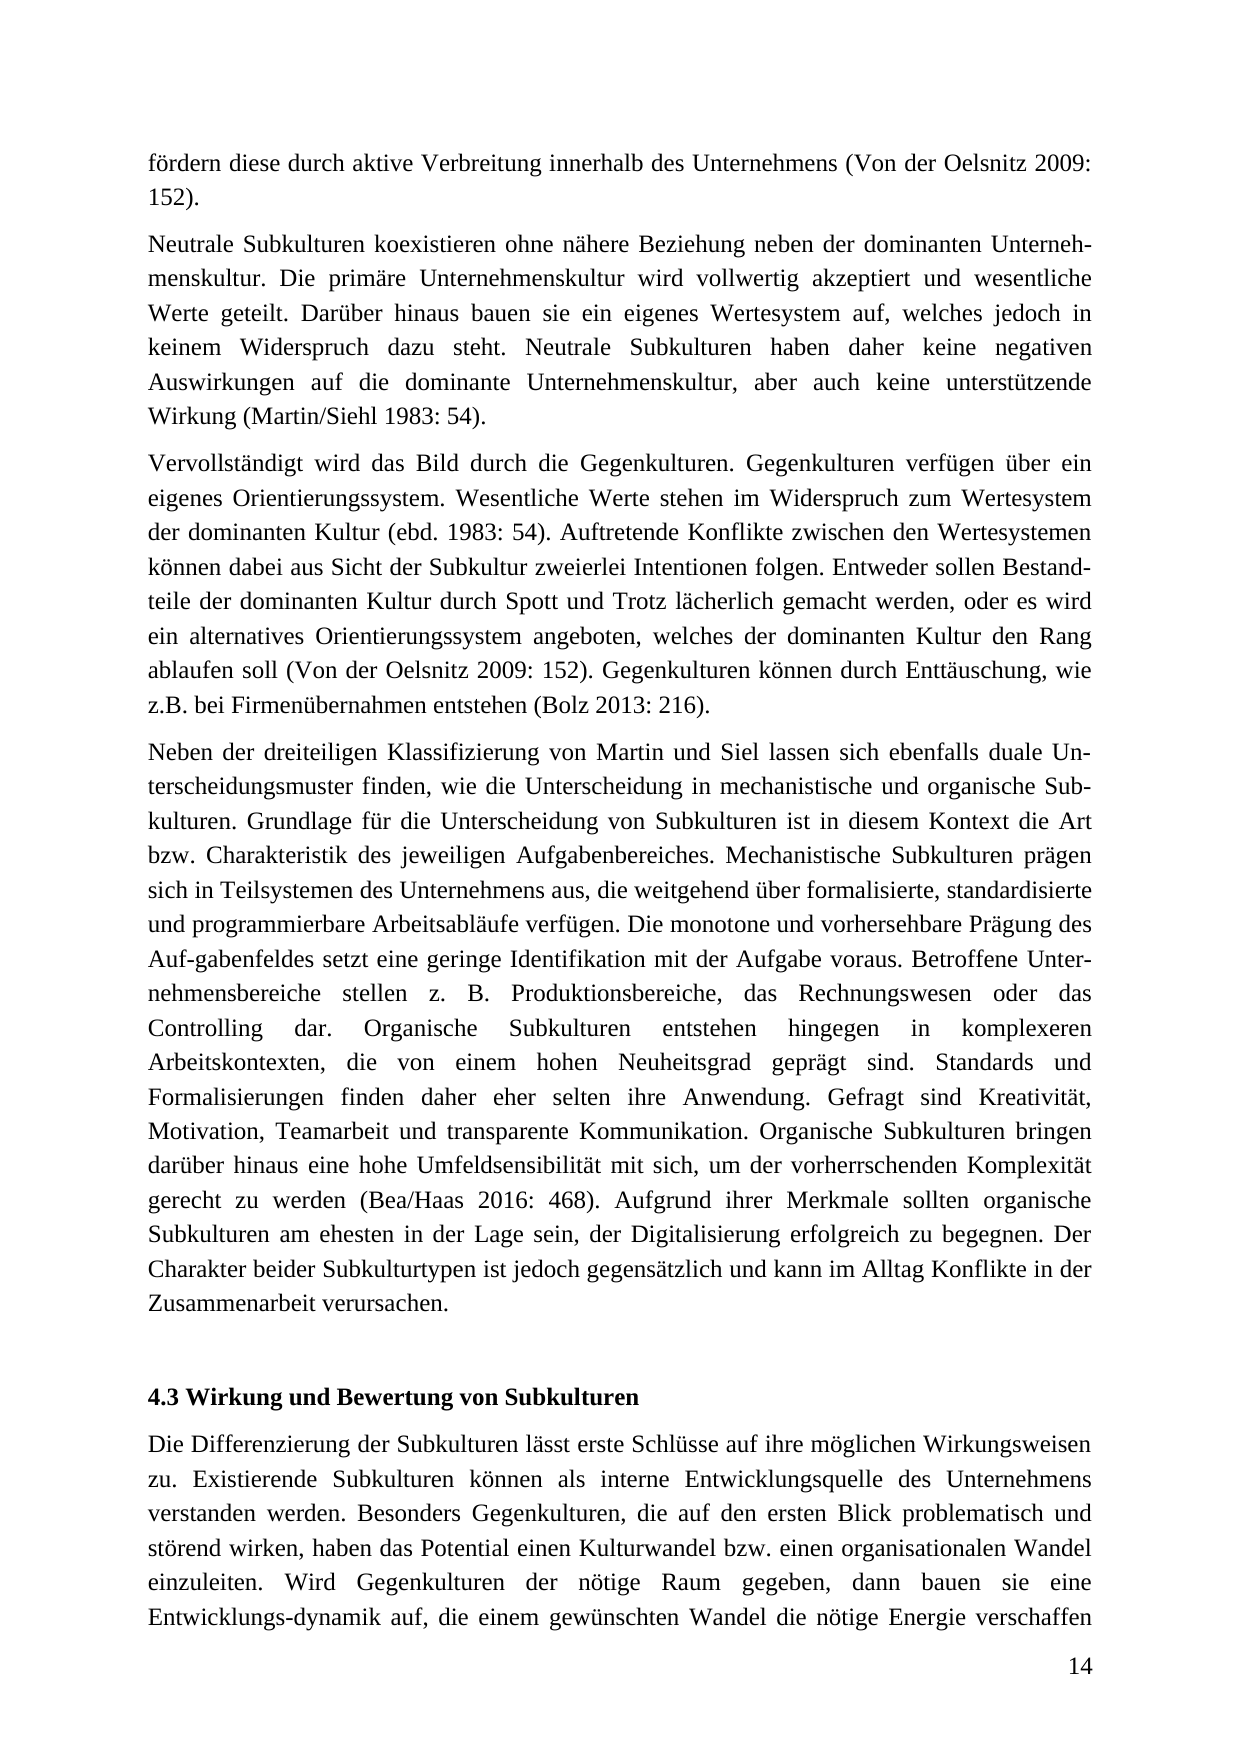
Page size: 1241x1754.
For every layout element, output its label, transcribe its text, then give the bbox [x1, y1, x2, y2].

text 4.3 Wirkung und Bewertung von Subkulturen [148, 1382, 1093, 1411]
text Vervollständigt wird das Bild durch die Gegenkulturen. Gegenkulturen verfügen über ein eigenes Orientierungssystem. Wesentliche Werte stehen im Widerspruch zum Wertesystem der dominanten Kultur (ebd. 1983: 54). Auftretende Konflikte zwischen den Wertesystemen können dabei aus Sicht der Subkultur zweierlei Intentionen folgen. Entweder sollen Bestand- teile der dominanten Kultur durch Spott und Trotz lächerlich gemacht werden, oder es wird ein alternatives Orientierungssystem angeboten, welches der dominanten Kultur den Rang ablaufen soll (Von der Oelsnitz 2009: 152). Gegenkulturen können durch Enttäuschung, wie z.B. bei Firmenübernahmen entstehen (Bolz 2013: 216). [148, 448, 1093, 718]
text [148, 148, 1093, 211]
text Neutrale Subkulturen koexistieren ohne nähere Beziehung neben der dominanten Unterneh- menskultur. Die primäre Unternehmenskultur wird vollwertig akzeptiert und wesentliche Werte geteilt. Darüber hinaus bauen sie ein eigenes Wertesystem auf, welches jedoch in keinem Widerspruch dazu steht. Neutrale Subkulturen haben daher keine negativen Auswirkungen auf die dominante Unternehmenskultur, aber auch keine unterstützende Wirkung (Martin/Siehl 1983: 54). [148, 229, 1093, 430]
text Neben der dreiteiligen Klassifizierung von Martin und Siel lassen sich ebenfalls duale Un- terscheidungsmuster finden, wie die Unterscheidung in mechanistische und organische Sub- kulturen. Grundlage für die Unterscheidung von Subkulturen ist in diesem Kontext die Art bzw. Charakteristik des jeweiligen Aufgabenbereiches. Mechanistische Subkulturen prägen sich in Teilsystemen des Unternehmens aus, die weitgehend über formalisierte, standardisierte und programmierbare Arbeitsabläufe verfügen. Die monotone und vorhersehbare Prägung des Auf-gabenfeldes setzt eine geringe Identifikation mit der Aufgabe voraus. Betroffene Unter-nehmensbereiche stellen z. B. Produktionsbereiche, das Rechnungswesen oder das Controlling dar. Organische Subkulturen entstehen hingegen in komplexeren Arbeitskontexten, die von einem hohen Neuheitsgrad geprägt sind. Standards und Formalisierungen finden daher eher selten ihre Anwendung. Gefragt sind Kreativität, Motivation, Teamarbeit und transparente Kommunikation. Organische Subkulturen bringen darüber hinaus eine hohe Umfeldsensibilität mit sich, um der vorherrschenden Komplexität gerecht zu werden (Bea/Haas 2016: 468). Aufgrund ihrer Merkmale sollten organische Subkulturen am ehesten in der Lage sein, der Digitalisierung erfolgreich zu begegnen. Der Charakter beider Subkulturtypen ist jedoch gegensätzlich und kann im Alltag Konflikte in der Zusammenarbeit verursachen. [148, 737, 1093, 1317]
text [148, 1429, 1093, 1631]
